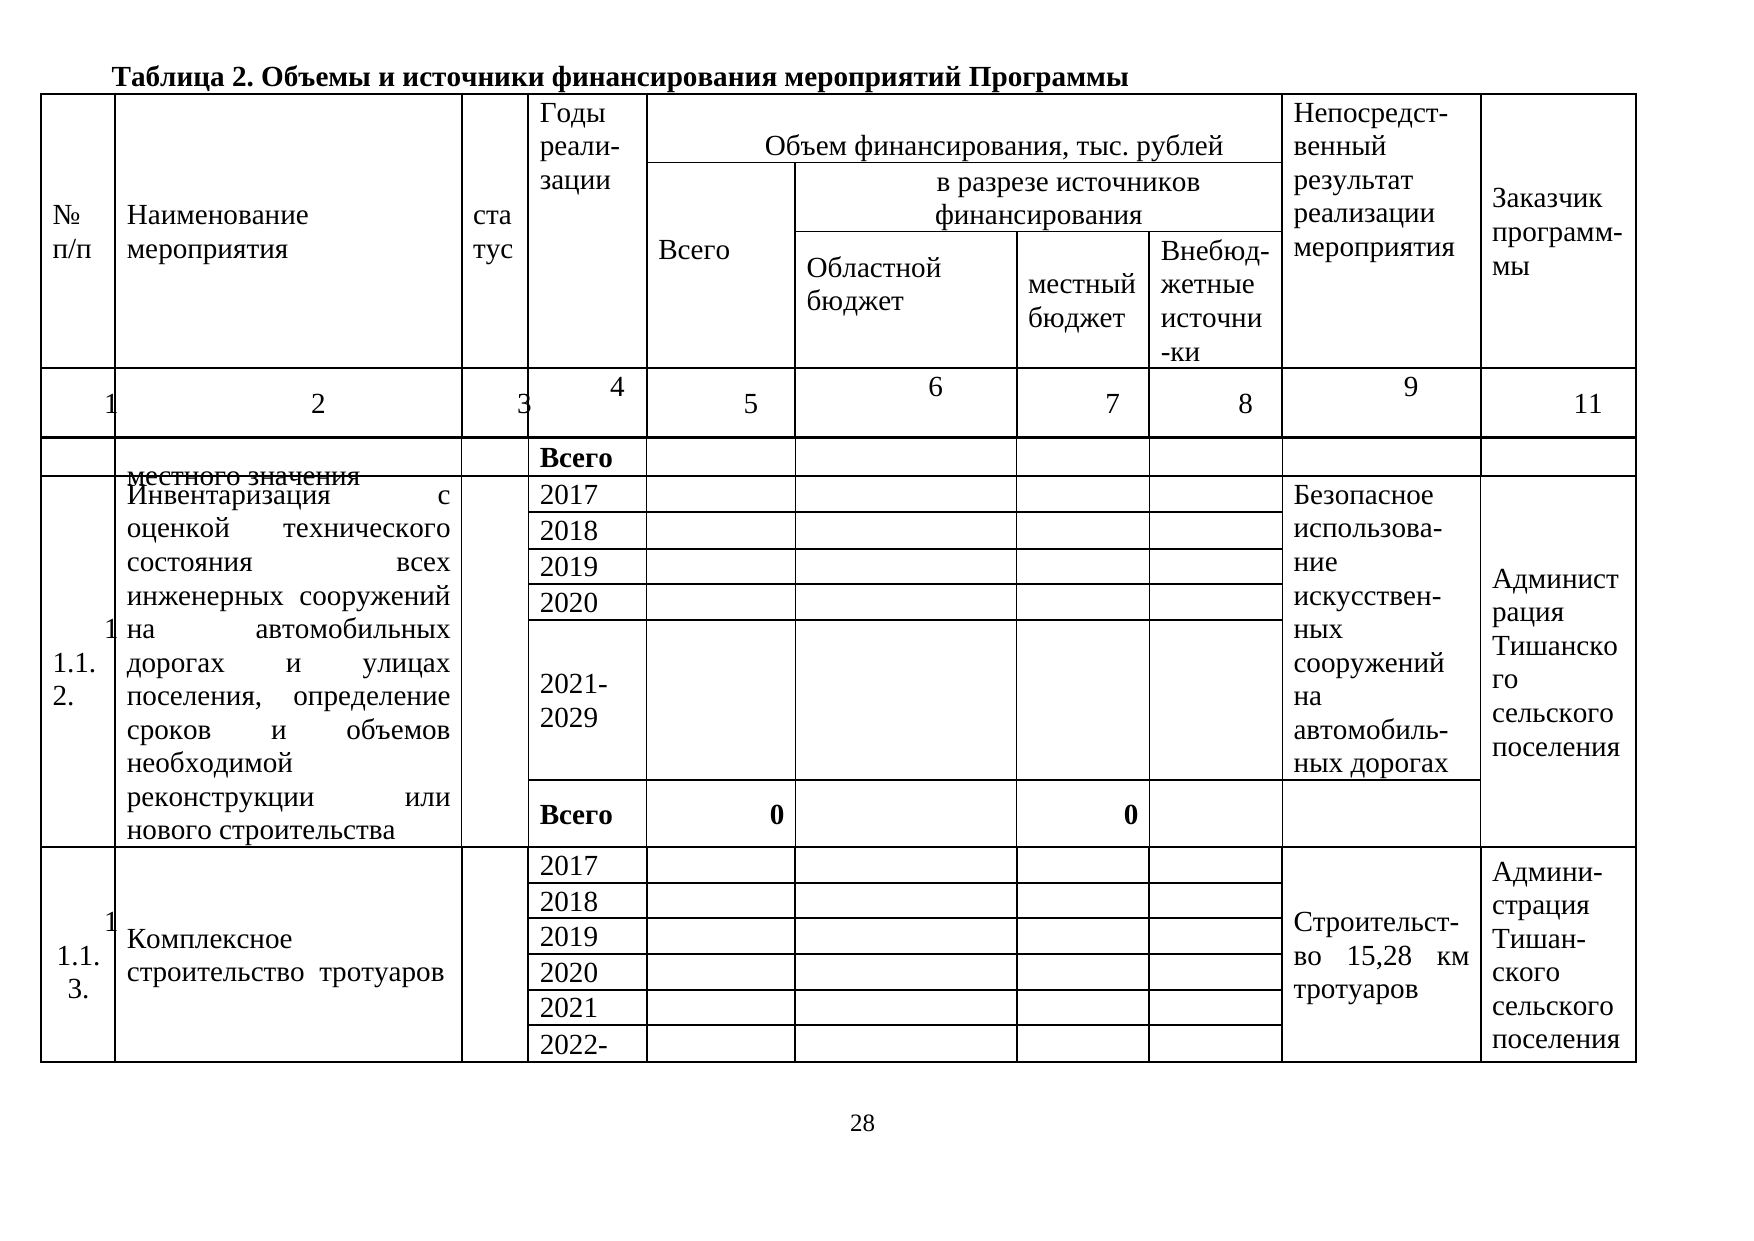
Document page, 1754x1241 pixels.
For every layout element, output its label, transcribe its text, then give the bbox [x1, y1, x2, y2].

table_cell 2021 [529, 991, 646, 1024]
table_cell [1150, 1026, 1281, 1061]
table_cell [796, 955, 1016, 988]
table_cell Админи-страция Тишан-ского сельского поселения [1482, 848, 1635, 1061]
table_cell [796, 550, 1016, 583]
table_cell 2018 [529, 884, 646, 917]
table_cell [796, 513, 1016, 547]
table_cell [796, 621, 1016, 779]
table_cell 11.1.2. [42, 477, 114, 846]
table_cell [648, 884, 794, 917]
table_cell 0 [647, 781, 795, 846]
table_cell [1150, 955, 1281, 988]
table_cell [1150, 991, 1281, 1024]
table_cell Годы реали-зации [529, 95, 646, 367]
table_cell 9 [1283, 369, 1480, 436]
table_cell [648, 919, 794, 953]
table_cell [1018, 955, 1148, 988]
table_cell 4 [529, 369, 646, 436]
table_cell 2018 [529, 513, 646, 547]
table_cell [1018, 884, 1148, 917]
table_cell [1018, 848, 1148, 882]
table_cell 6 [796, 369, 1016, 436]
table_cell № п/п [42, 95, 114, 367]
table_cell [1150, 585, 1282, 619]
table_cell [648, 955, 794, 988]
table_cell Непосредст-венный результат реализации мероприятия [1283, 95, 1480, 367]
table_cell [648, 991, 794, 1024]
table_header Таблица 2. Объемы и источники финансирования мероприятий Программы [41, 59, 1636, 93]
table_cell 2017 [529, 848, 646, 882]
table_cell 2017 [529, 477, 646, 511]
table_cell [1017, 477, 1149, 511]
table_cell 2022-2029 [529, 1026, 646, 1061]
table_cell 11.1.3. [42, 848, 114, 1061]
table_cell Безопасное использова-ние искусствен-ных сооружений на автомобиль-ных дорогах [1283, 477, 1480, 779]
table_cell [1018, 919, 1148, 953]
table_cell [1018, 1026, 1148, 1061]
table_cell [647, 513, 795, 547]
table_cell 2 [116, 369, 461, 436]
table_cell Комплексное строительство тротуаров [116, 848, 461, 1061]
table_cell [1150, 884, 1281, 917]
table_cell 5 [648, 369, 794, 436]
table_cell [1283, 781, 1480, 846]
table_cell 2020 [529, 955, 646, 988]
table_cell Всего [529, 439, 646, 475]
table_cell [1017, 513, 1149, 547]
table_cell статус [463, 95, 527, 367]
table_cell 2020 [529, 585, 646, 619]
table_cell Объем финансирования, тыс. рублей [648, 95, 1281, 162]
table_cell Областной бюджет [796, 232, 1016, 367]
table_cell Заказчик программ-мы [1482, 95, 1635, 367]
table_cell [796, 884, 1016, 917]
table_cell 0 [1017, 781, 1149, 846]
table_cell [648, 1026, 794, 1061]
table_cell [1017, 550, 1149, 583]
table_cell Всего [529, 781, 646, 846]
table_cell [463, 848, 527, 1061]
table_cell [1150, 781, 1282, 846]
table_cell местный бюджет [1018, 232, 1148, 367]
table_cell [1018, 991, 1148, 1024]
table_cell Администрация Тишанского сельского поселения [1481, 477, 1635, 846]
table_cell [1017, 585, 1149, 619]
table_cell 1 [42, 369, 114, 436]
table_cell [647, 585, 795, 619]
table_cell [1150, 550, 1282, 583]
table_cell в разрезе источников финансирования [796, 163, 1281, 231]
table_cell [462, 477, 528, 846]
table_cell [648, 848, 794, 882]
table_cell [1283, 439, 1480, 475]
table_cell [796, 781, 1016, 846]
table_cell [1017, 621, 1149, 779]
table_cell Всего [648, 163, 794, 367]
table_cell [796, 439, 1016, 475]
table_cell [796, 477, 1016, 511]
table_cell Наименование мероприятия [116, 95, 461, 367]
table_cell [796, 991, 1016, 1024]
table_cell [647, 477, 795, 511]
table_cell [796, 919, 1016, 953]
table_cell [1017, 439, 1149, 475]
table_cell [647, 621, 795, 779]
table_cell 11 [1482, 369, 1635, 436]
table_cell Инвентаризация с оценкой технического состояния всех инженерных сооружений на автомобильных дорогах и улицах поселения, определение сроков и объемов необходимой реконструкции или нового строительства [116, 477, 461, 846]
table_cell [796, 1026, 1016, 1061]
table_cell Внебюд-жетные источни-ки [1150, 232, 1281, 367]
table_cell 2019 [529, 919, 646, 953]
table_cell 7 [1018, 369, 1148, 436]
table_cell 8 [1150, 369, 1281, 436]
table_cell 2019 [529, 550, 646, 583]
table_cell [1150, 513, 1282, 547]
table_cell [1150, 919, 1281, 953]
table_cell [1150, 477, 1282, 511]
table_cell [647, 550, 795, 583]
table_cell Строительст-во 15,28 км тротуаров [1283, 848, 1480, 1061]
table_cell 2021- 2029 [529, 621, 646, 779]
table_cell [1150, 439, 1282, 475]
table_cell [796, 585, 1016, 619]
table_cell [1150, 621, 1282, 779]
table_cell [647, 439, 795, 475]
table_cell [1150, 848, 1281, 882]
table_cell 3 [463, 369, 527, 436]
table_cell [796, 848, 1016, 882]
